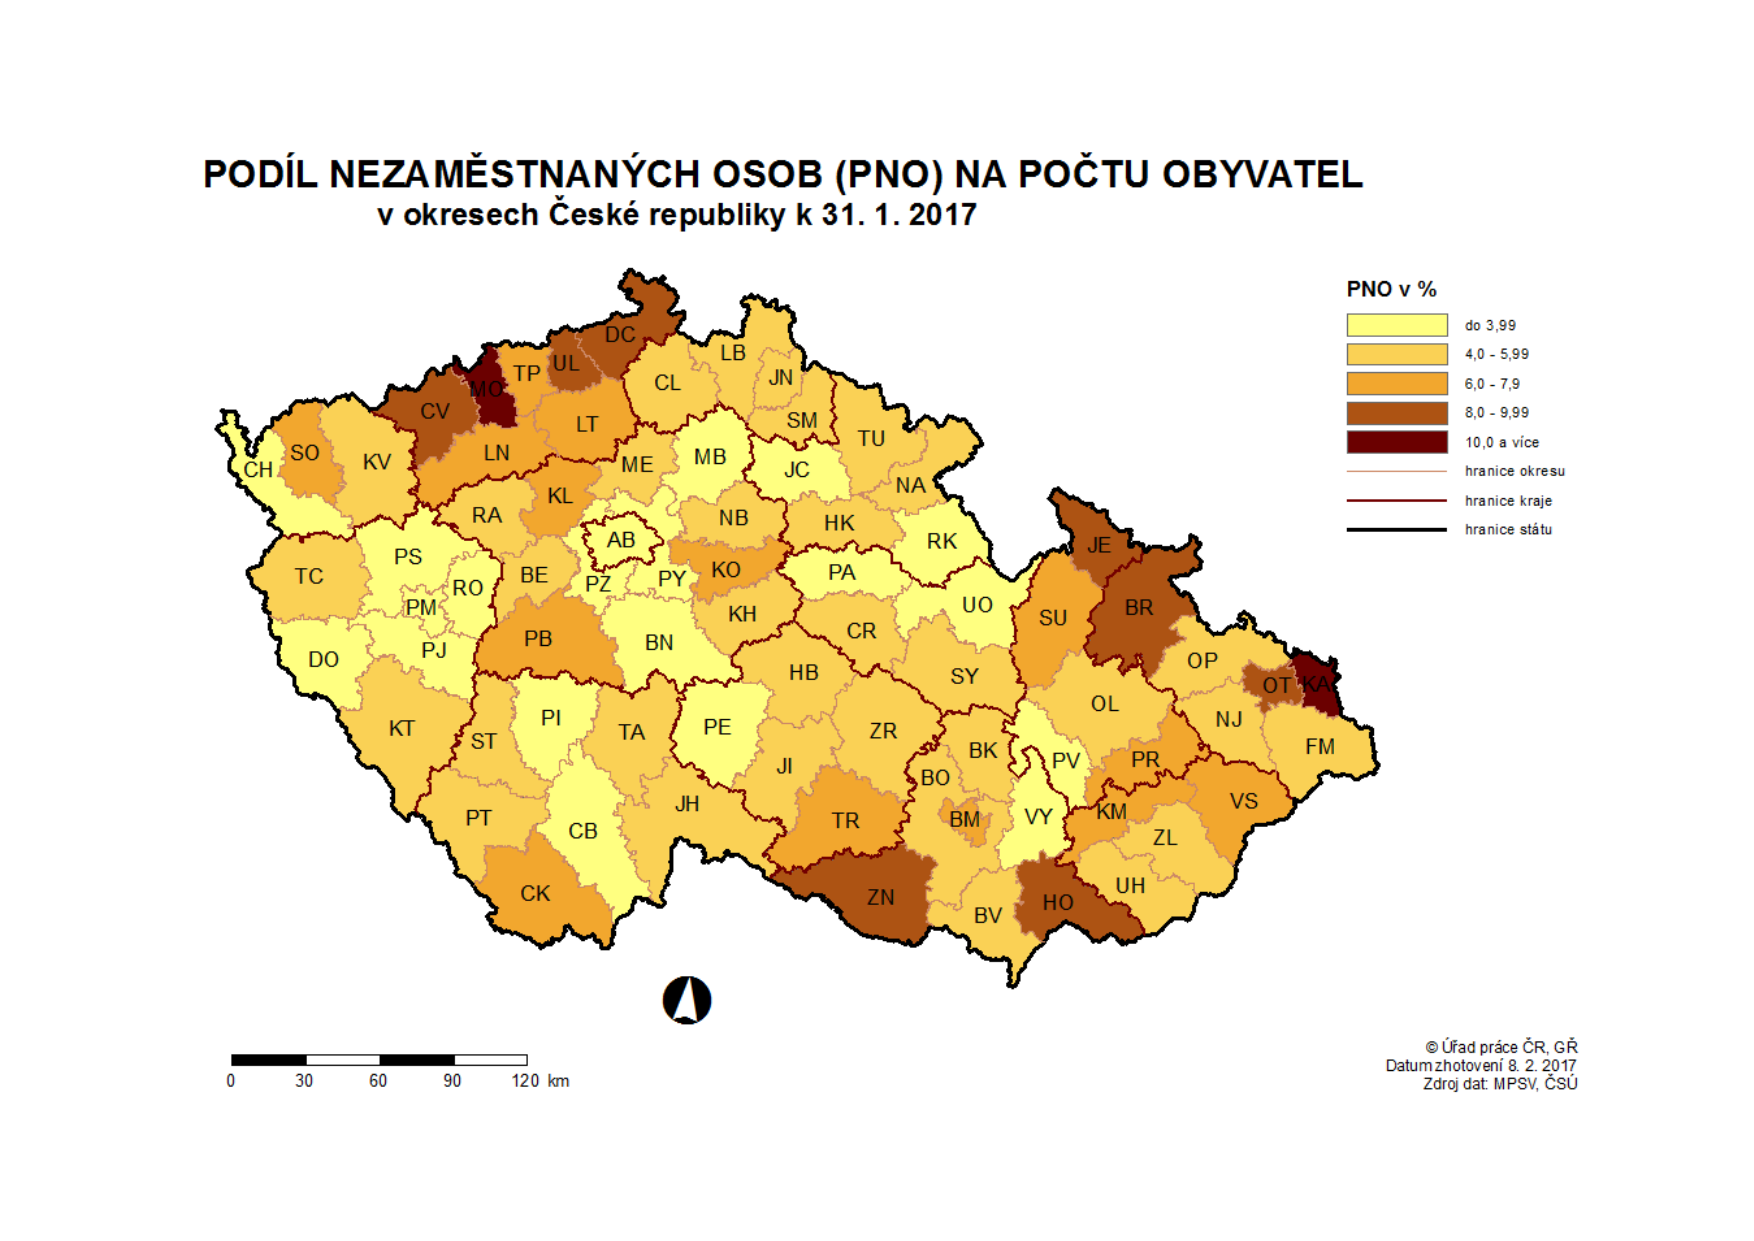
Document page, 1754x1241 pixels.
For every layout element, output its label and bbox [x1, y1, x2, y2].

picture [147, 103, 1607, 1135]
